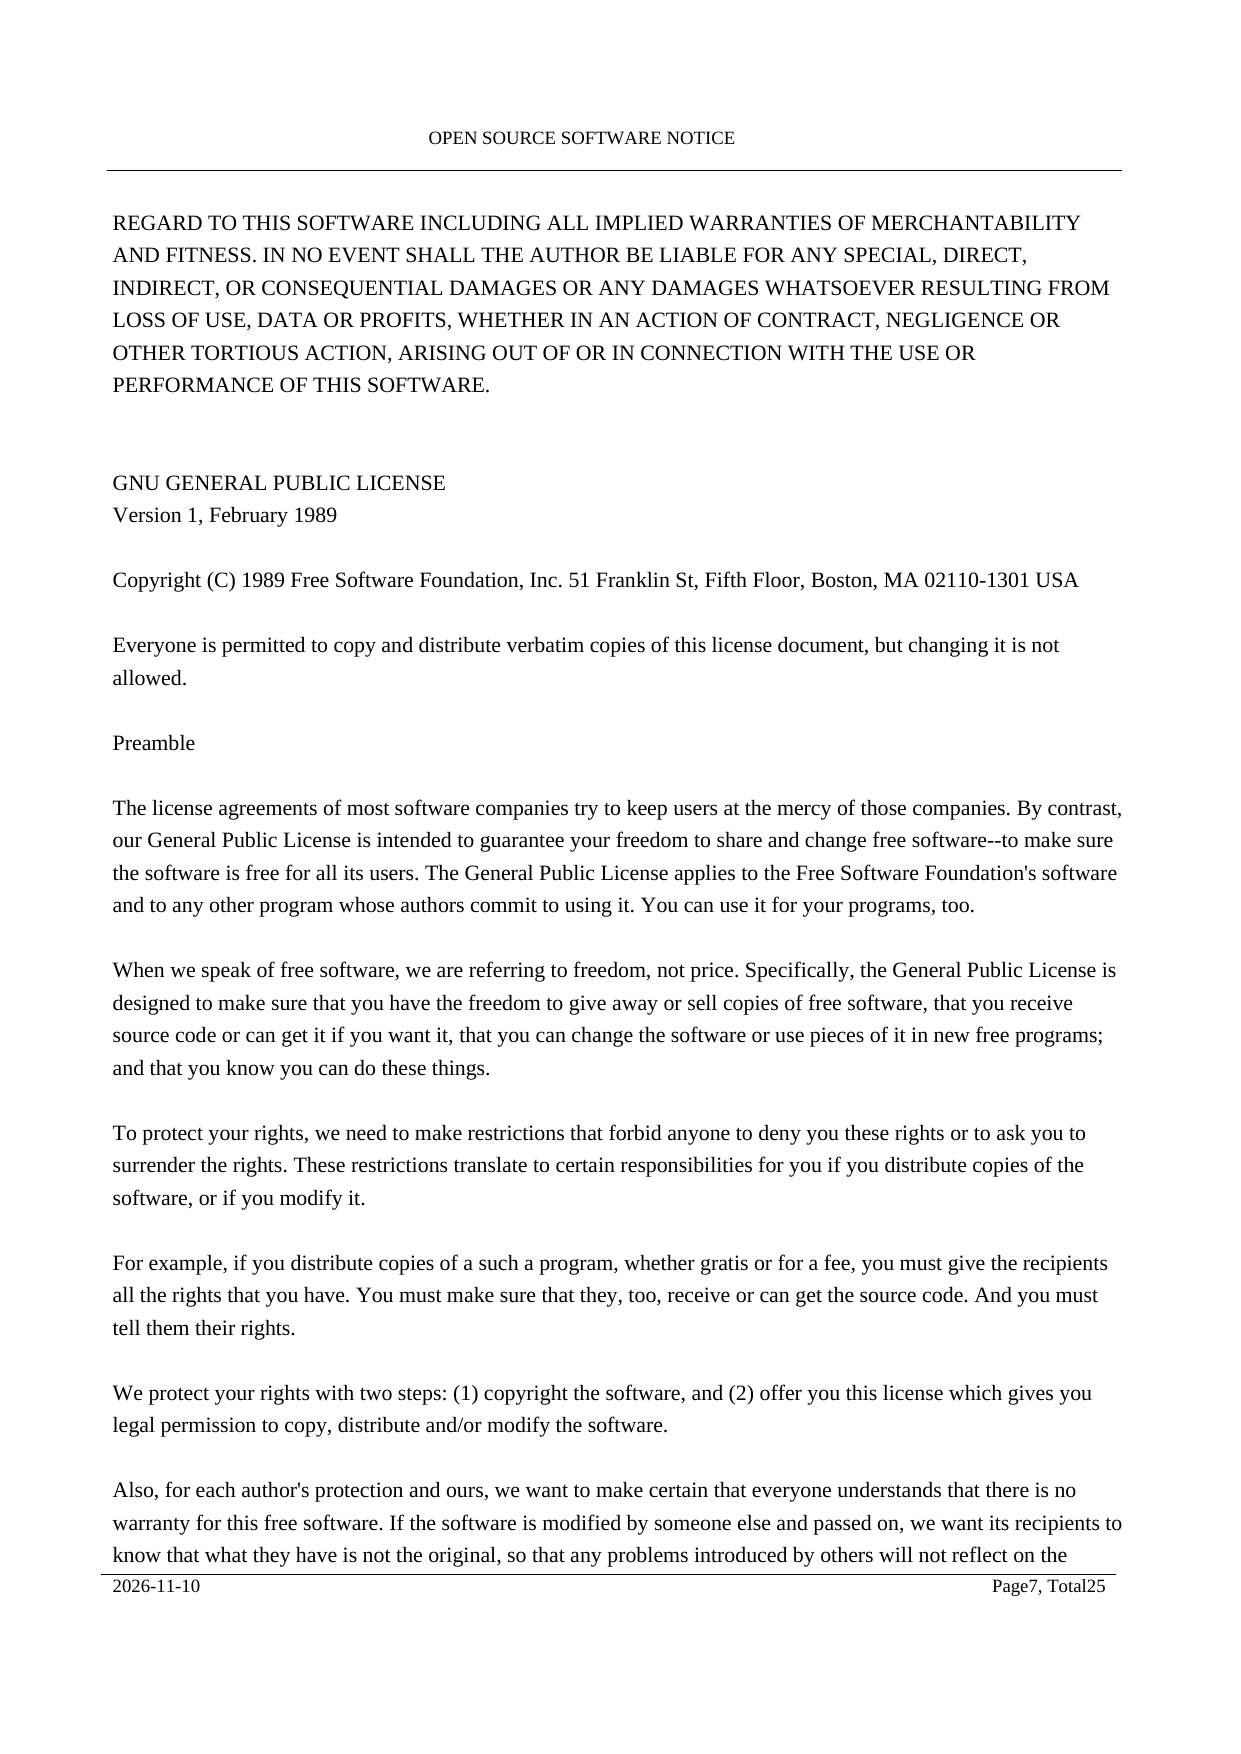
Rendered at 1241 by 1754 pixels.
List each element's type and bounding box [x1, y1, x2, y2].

text [112, 206, 1128, 1571]
